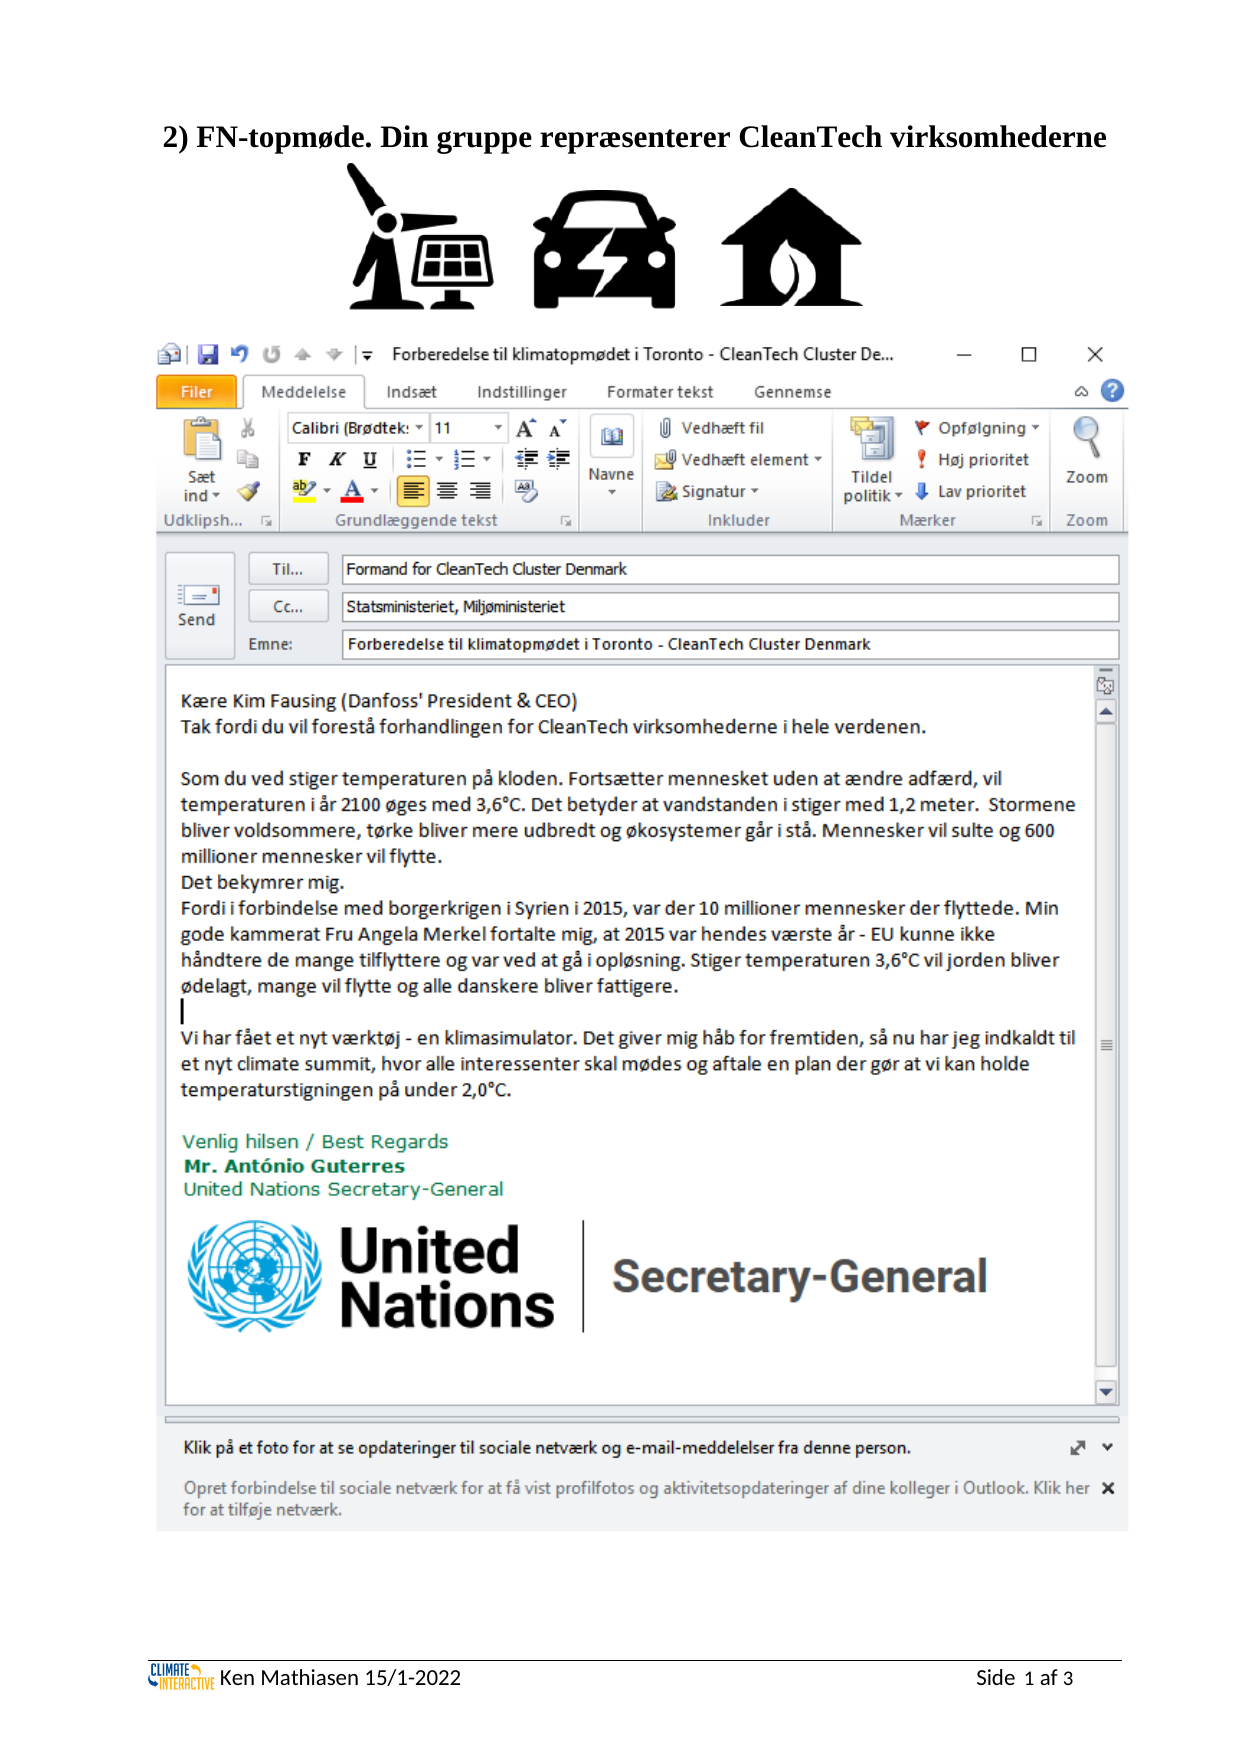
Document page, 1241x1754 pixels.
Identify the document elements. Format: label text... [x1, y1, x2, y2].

text 2) FN-topmøde. Din gruppe repræsenterer CleanTech virksomhederne [148, 118, 1122, 154]
picture [155, 334, 1130, 1533]
